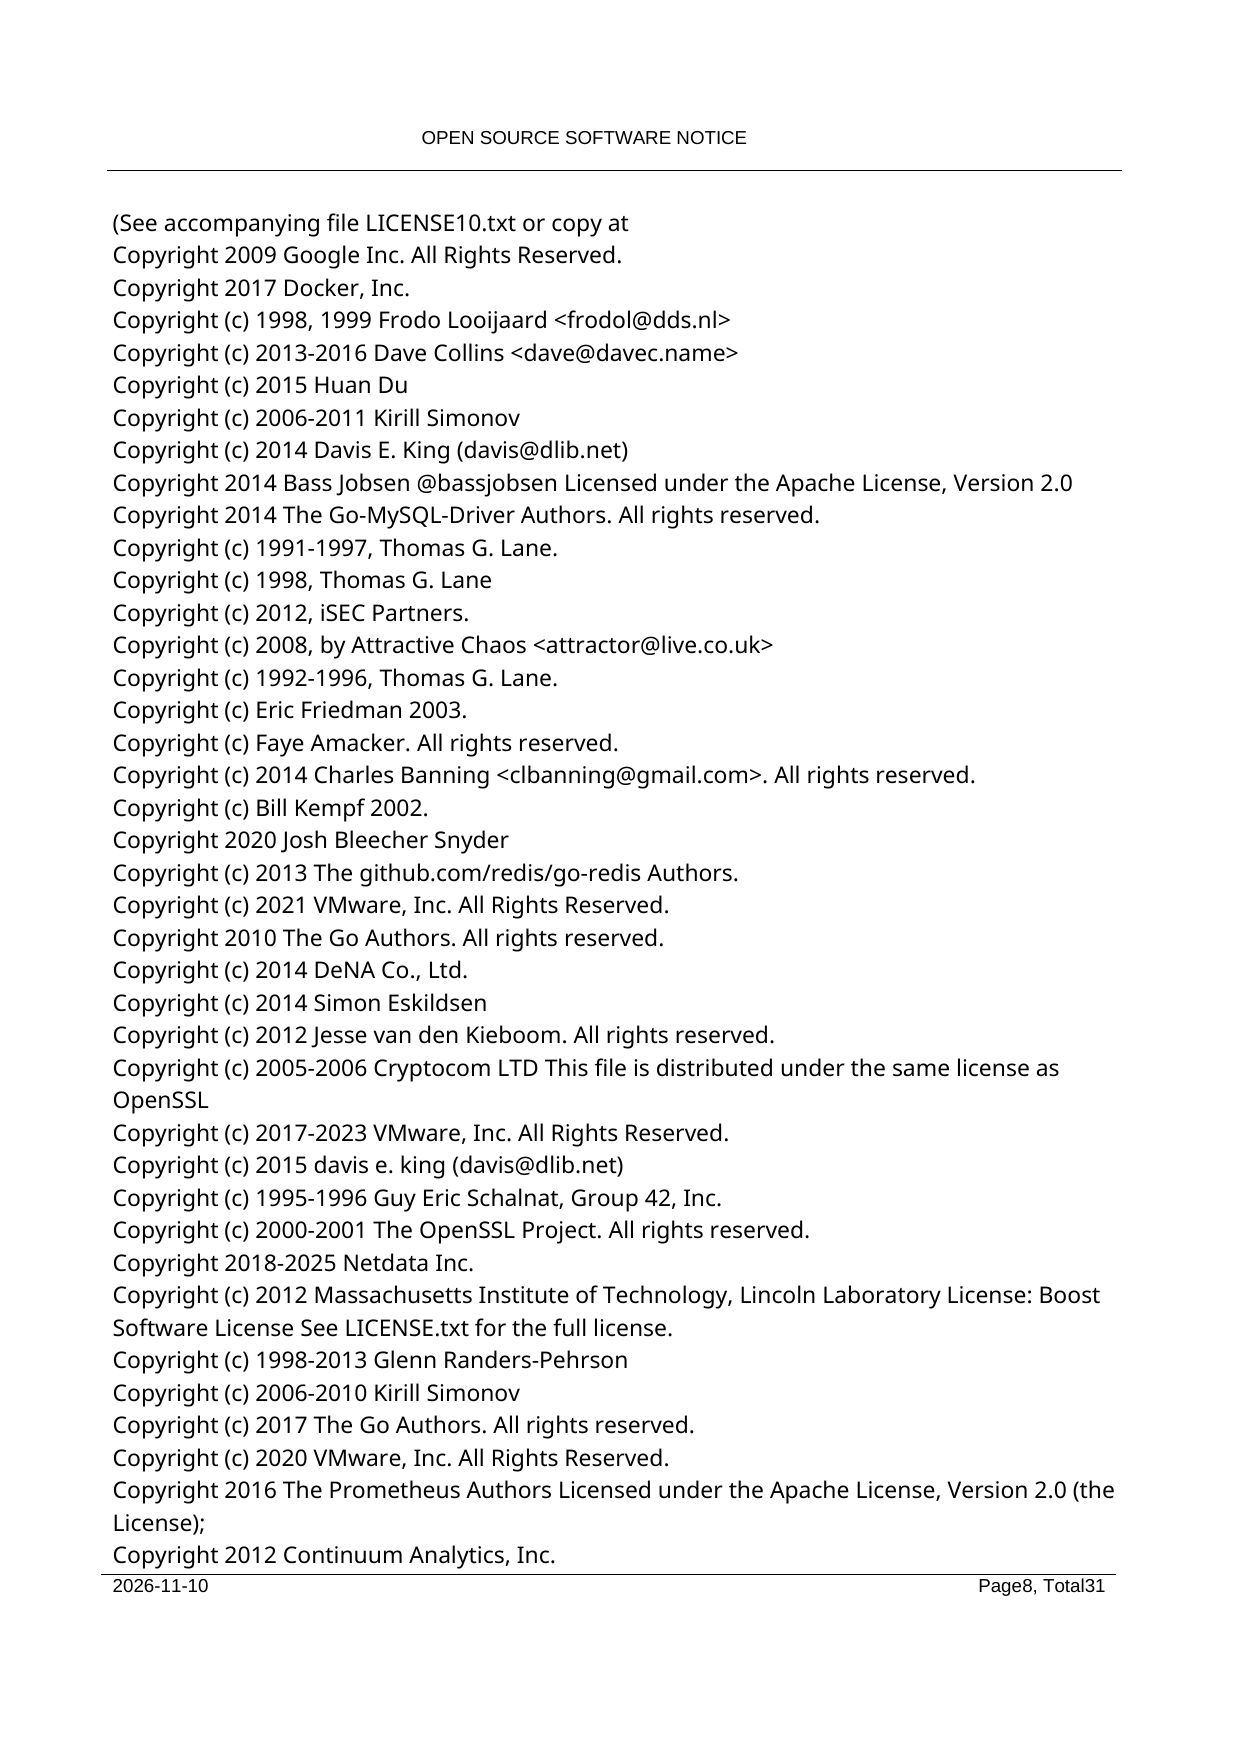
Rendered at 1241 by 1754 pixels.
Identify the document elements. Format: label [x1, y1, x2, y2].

text [112, 206, 1128, 1571]
